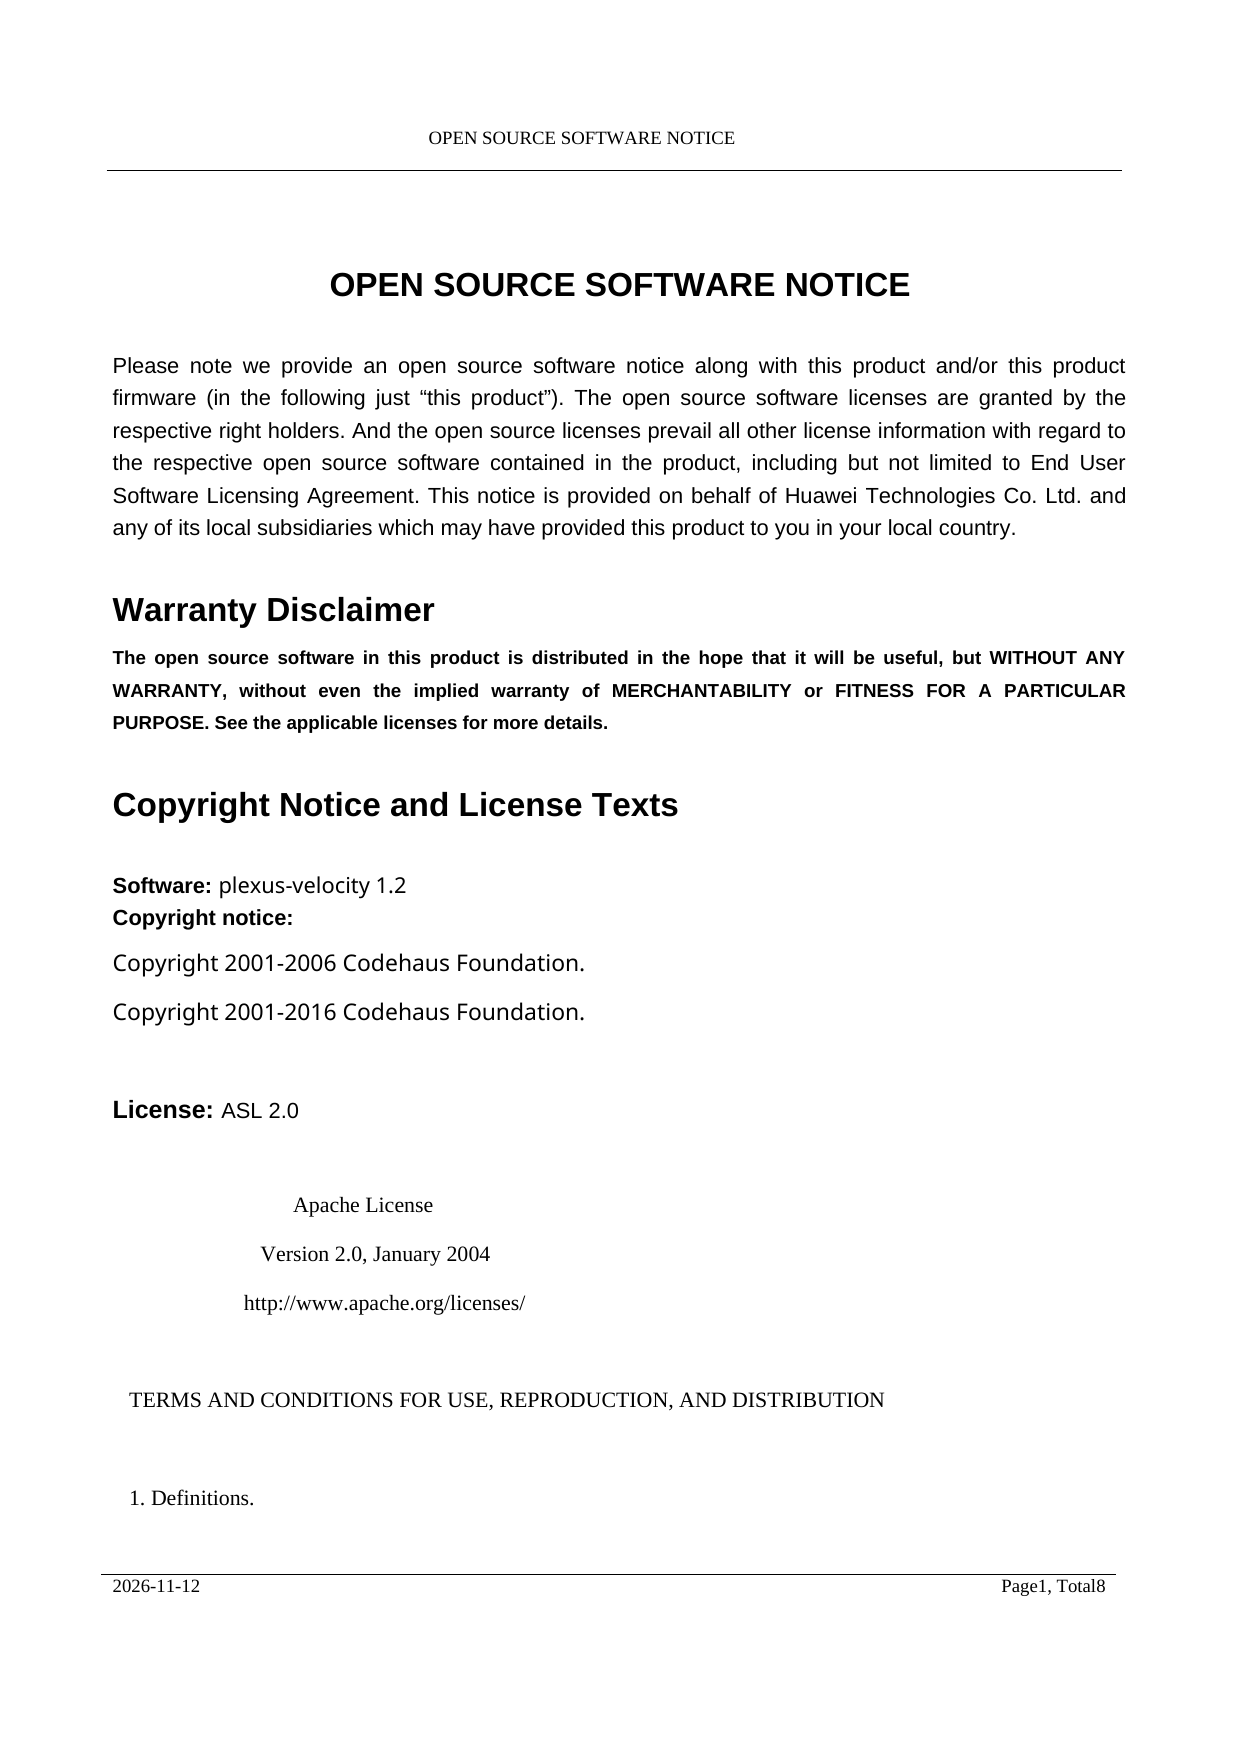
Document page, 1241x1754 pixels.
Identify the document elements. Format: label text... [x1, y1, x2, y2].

text Copyright notice: [112, 901, 1128, 934]
text Software: plexus-velocity 1.2 [112, 869, 1128, 901]
text OPEN SOURCE SOFTWARE NOTICE [112, 251, 1128, 316]
text The open source software in this product is distributed in the hope that it will be useful, but WITHOUT ANY WARRANTY, without even the implied warranty of MERCHANTABILITY or FITNESS FOR A PARTICULAR PURPOSE. See the applicable licenses for more details. [112, 641, 1128, 739]
text Copyright Notice and License Texts [112, 771, 1128, 836]
text Copyright 2001-2006 Codehaus Foundation. Copyright 2001-2016 Codehaus Foundation. [112, 947, 1128, 1077]
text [112, 1140, 1128, 1513]
text License: ASL 2.0 [112, 1093, 1128, 1125]
text Warranty Disclaimer [112, 576, 1128, 641]
text Please note we provide an open source software notice along with this product and/or this product firmware (in the following just “this product”). The open source software licenses are granted by the respective right holders. And the open source licenses prevail all other license information with regard to the respective open source software contained in the product, including but not limited to End User Software Licensing Agreement. This notice is provided on behalf of Huawei Technologies Co. Ltd. and any of its local subsidiaries which may have provided this product to you in your local country. [112, 349, 1128, 544]
